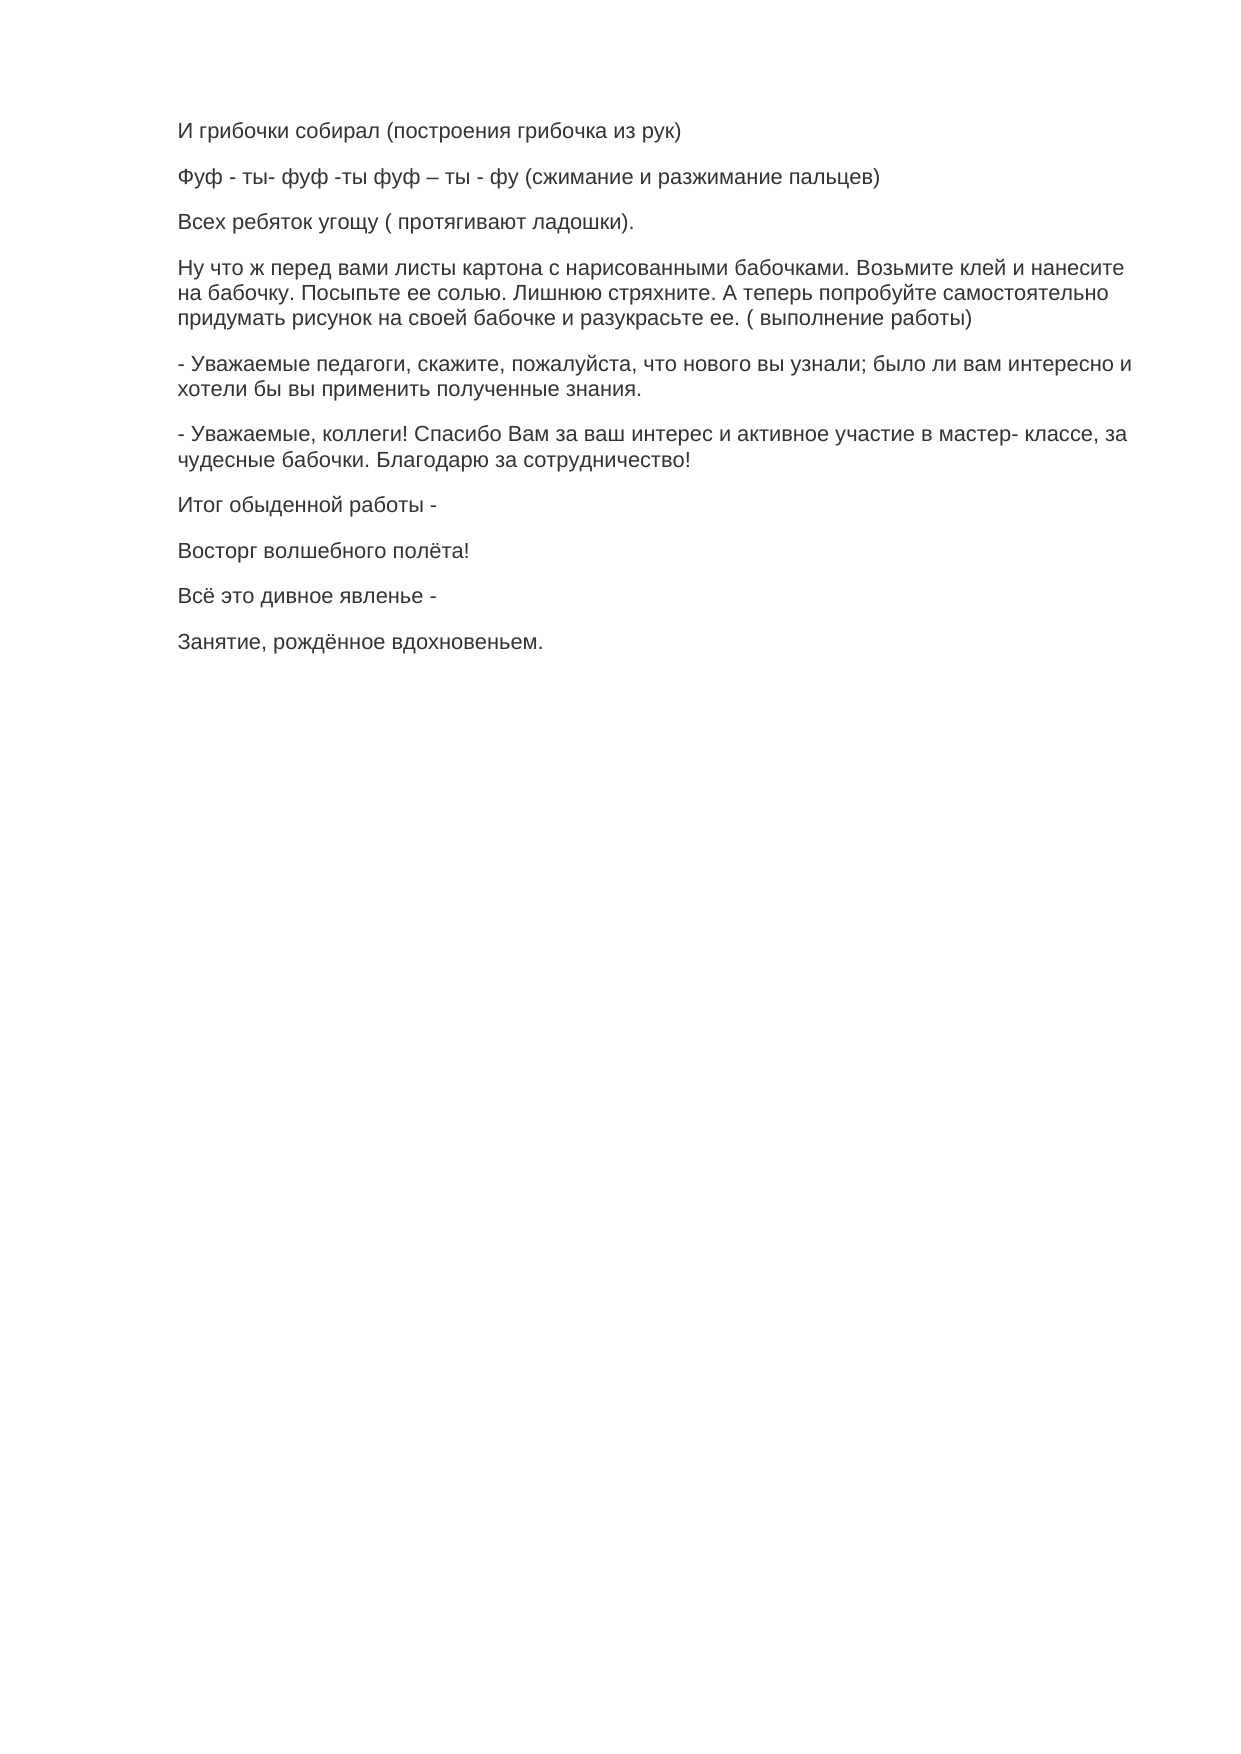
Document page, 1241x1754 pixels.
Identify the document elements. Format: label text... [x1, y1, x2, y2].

text Восторг волшебного полёта! [177, 538, 1152, 563]
text Фуф - ты- фуф -ты фуф – ты - фу (сжимание и разжимание пальцев) [177, 164, 1152, 189]
text Итог обыденной работы - [177, 492, 1152, 517]
text Занятие, рождённое вдохновеньем. [177, 629, 1152, 654]
text И грибочки собирал (построения грибочка из рук) [177, 118, 1152, 143]
text Всех ребяток угощу ( протягивают ладошки). [177, 209, 1152, 234]
text - Уважаемые, коллеги! Спасибо Вам за ваш интерес и активное участие в мастер- классе, за чудесные бабочки. Благодарю за сотрудничество! [177, 421, 1152, 472]
text Ну что ж перед вами листы картона с нарисованными бабочками. Возьмите клей и нанесите на бабочку. Посыпьте ее солью. Лишнюю стряхните. А теперь попробуйте самостоятельно придумать рисунок на своей бабочке и разукрасьте ее. ( выполнение работы) [177, 255, 1152, 330]
text Всё это дивное явленье - [177, 583, 1152, 608]
text - Уважаемые педагоги, скажите, пожалуйста, что нового вы узнали; было ли вам интересно и хотели бы вы применить полученные знания. [177, 351, 1152, 401]
